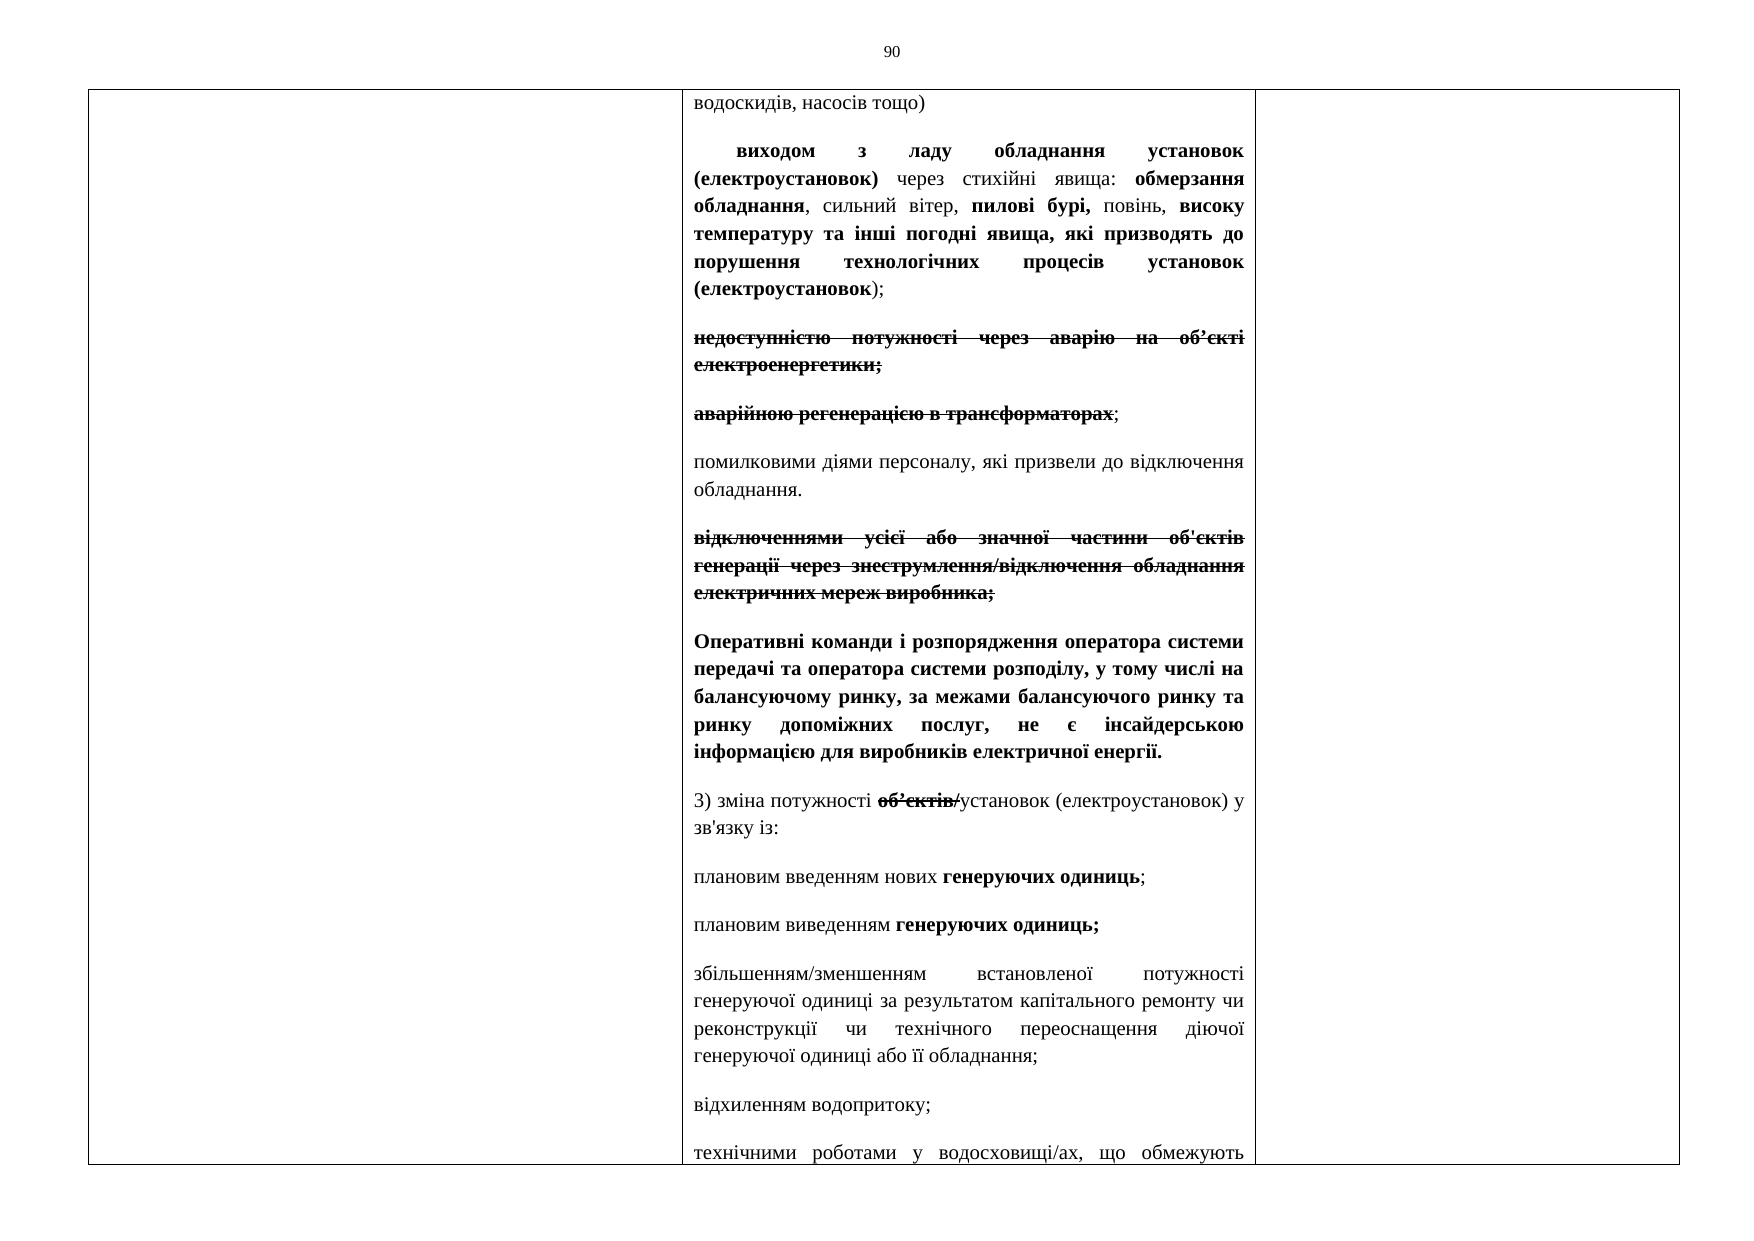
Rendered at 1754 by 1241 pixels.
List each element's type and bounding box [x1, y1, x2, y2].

table_cell [1256, 90, 1679, 1164]
table_cell [89, 90, 682, 1164]
table_cell [683, 90, 1255, 1164]
